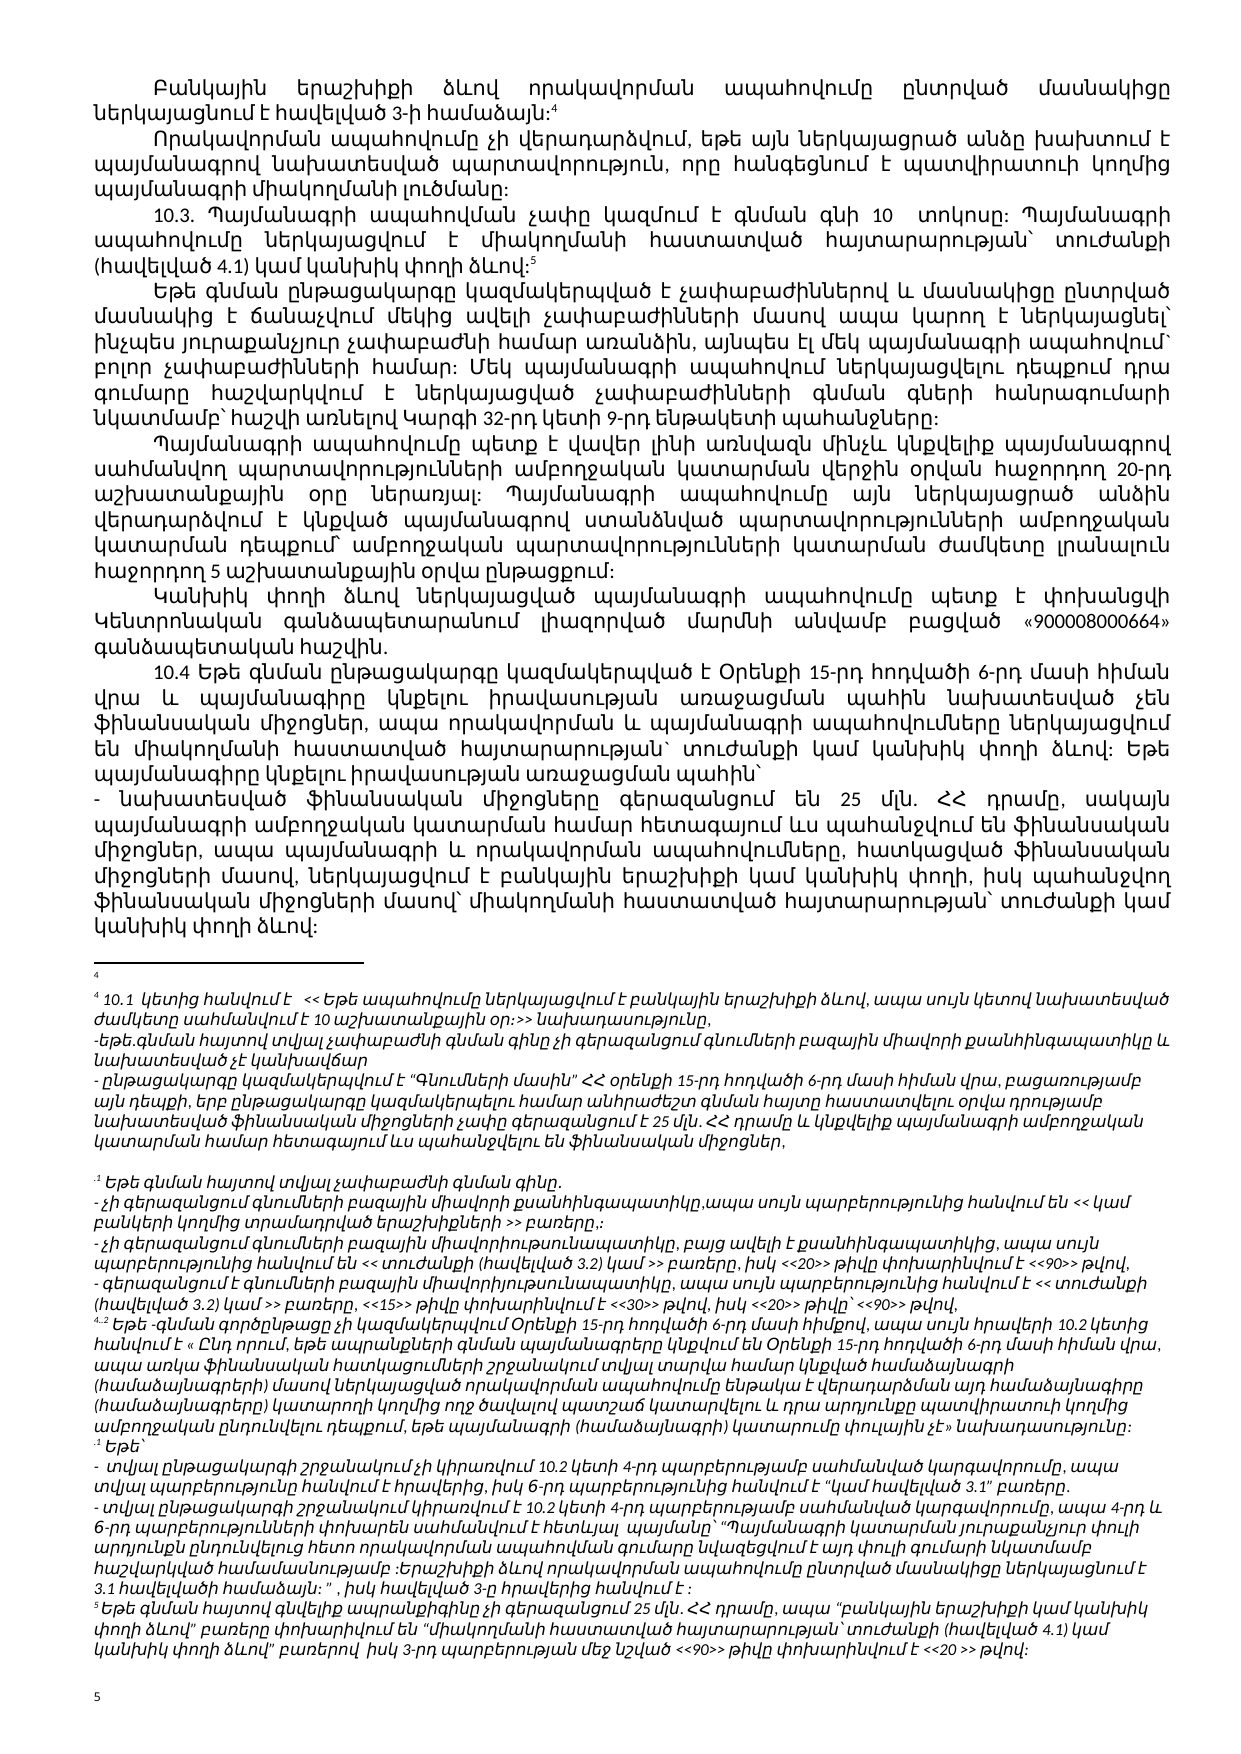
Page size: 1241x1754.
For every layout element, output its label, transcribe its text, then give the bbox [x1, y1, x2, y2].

text Պայմանագրի ապահովումը պետք է վավեր լինի առնվազն մինչև կնքվելիք պայմանագրով սահմանվող պարտավորությունների ամբողջական կատարման վերջին օրվան հաջորդող 20-րդ աշխատանքային օրը ներառյալ: Պայմանագրի ապահովումը այն ներկայացրած անձին վերադարձվում է կնքված պայմանագրով ստանձնված պարտավորությունների ամբողջական կատարման դեպքում՝ ամբողջական պարտավորությունների կատարման ժամկետը լրանալուն հաջորդող 5 աշխատանքային օրվա ընթացքում: [94, 431, 1171, 583]
text Որակավորման ապահովումը չի վերադարձվում, եթե այն ներկայացրած անձը խախտում է պայմանագրով նախատեսված պարտավորություն, որը հանգեցնում է պատվիրատուի կողմից պայմանագրի միակողմանի լուծմանը: [94, 126, 1171, 202]
text Եթե գնման ընթացակարգը կազմակերպված է չափաբաժիններով և մասնակիցը ընտրված մասնակից է ճանաչվում մեկից ավելի չափաբաժինների մասով ապա կարող է ներկայացնել՝ ինչպես յուրաքանչյուր չափաբաժնի համար առանձին, այնպես էլ մեկ պայմանագրի ապահովում` բոլոր չափաբաժինների համար: Մեկ պայմանագրի ապահովում ներկայացվելու դեպքում դրա գումարը հաշվարկվում է ներկայացված չափաբաժինների գնման գների հանրագումարի նկատմամբ՝ հաշվի առնելով Կարգի 32-րդ կետի 9-րդ ենթակետի պահանջները: [94, 278, 1171, 431]
text - նախատեսված ֆինանսական միջոցները գերազանցում են 25 մլն. ՀՀ դրամը, սակայն պայմանագրի ամբողջական կատարման համար հետագայում ևս պահանջվում են ֆինանսական միջոցներ, ապա պայմանագրի և որակավորման ապահովումները, հատկացված ֆինանսական միջոցների մասով, ներկայացվում է բանկային երաշխիքի կամ կանխիկ փողի, իսկ պահանջվող ֆինանսական միջոցների մասով՝ միակողմանի հաստատված հայտարարության՝ տուժանքի կամ կանխիկ փողի ձևով: [94, 787, 1171, 939]
text Բանկային երաշխիքի ձևով որակավորման ապահովումը ընտրված մասնակիցը ներկայացնում է հավելված 3-ի համաձայն: [94, 75, 1171, 126]
text 10.3. Պայմանագրի ապահովման չափը կազմում է գնման գնի 10 տոկոսը: Պայմանագրի ապահովումը ներկայացվում է միակողմանի հաստատված հայտարարության՝ տուժանքի (հավելված 4.1) կամ կանխիկ փողի ձևով: [94, 202, 1171, 278]
text Կանխիկ փողի ձևով ներկայացված պայմանագրի ապահովումը պետք է փոխանցվի Կենտրոնական գանձապետարանում լիազորված մարմնի անվամբ բացված «900008000664» գանձապետական հաշվին. [94, 583, 1171, 659]
text 10.4 Եթե գնման ընթացակարգը կազմակերպված է Օրենքի 15-րդ հոդվածի 6-րդ մասի հիման վրա և պայմանագիրը կնքելու իրավասության առաջացման պահին նախատեսված չեն ֆինանսական միջոցներ, ապա որակավորման և պայմանագրի ապահովումները ներկայացվում են միակողմանի հաստատված հայտարարության` տուժանքի կամ կանխիկ փողի ձևով: Եթե պայմանագիրը կնքելու իրավասության առաջացման պահին՝ [94, 659, 1171, 787]
